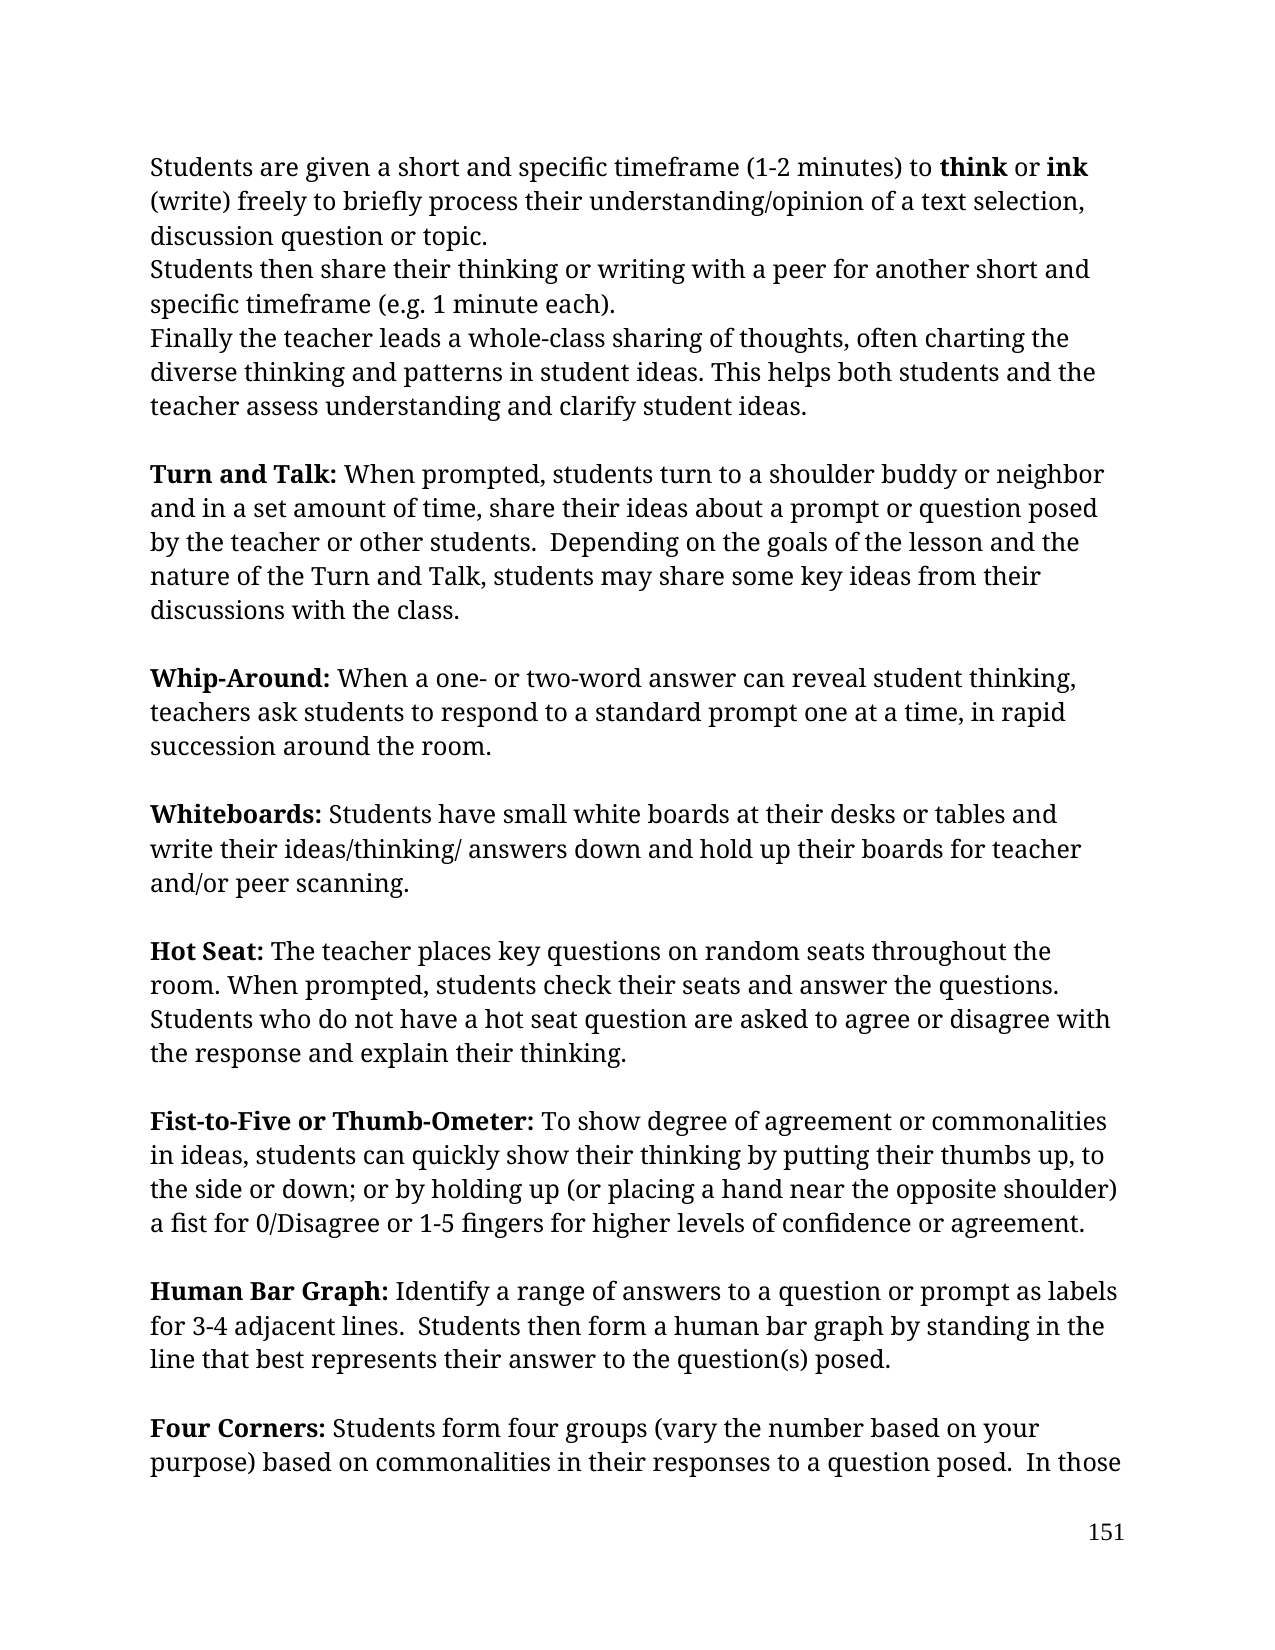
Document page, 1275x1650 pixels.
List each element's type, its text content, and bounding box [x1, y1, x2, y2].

text Human Bar Graph: Identify a range of answers to a question or prompt as labels for 3-4 adjacent lines. Students then form a human bar graph by standing in the line that best represents their answer to the question(s) posed. [150, 1274, 1125, 1376]
text Students then share their thinking or writing with a peer for another short and specific timeframe (e.g. 1 minute each). [150, 252, 1125, 320]
text Whip-Around: When a one- or two-word answer can reveal student thinking, teachers ask students to respond to a standard prompt one at a time, in rapid succession around the room. [150, 661, 1125, 763]
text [150, 1410, 1125, 1478]
text Whiteboards: Students have small white boards at their desks or tables and write their ideas/thinking/ answers down and hold up their boards for teacher and/or peer scanning. [150, 797, 1125, 899]
list Turn and Talk: When prompted, students turn to a shoulder buddy or neighbor and in a set amount of time, share their ideas about a prompt or question posed by the teacher or other students. Depending on the goals of the lesson and the nature of the Turn and Talk, students may share some key ideas from their discussions with the class. [150, 457, 1125, 627]
text Finally the teacher leads a whole-class sharing of thoughts, often charting the diverse thinking and patterns in student ideas. This helps both students and the teacher assess understanding and clarify student ideas. [150, 320, 1125, 422]
text Fist-to-Five or Thumb-Ometer: To show degree of agreement or commonalities in ideas, students can quickly show their thinking by putting their thumbs up, to the side or down; or by holding up (or placing a hand near the opposite shoulder) a fist for 0/Disagree or 1-5 fingers for higher levels of confidence or agreement. [150, 1104, 1125, 1240]
text Students are given a short and specific timeframe (1-2 minutes) to think or ink (write) freely to briefly process their understanding/opinion of a text selection, discussion question or topic. [150, 150, 1125, 252]
text Hot Seat: The teacher places key questions on random seats throughout the room. When prompted, students check their seats and answer the questions. Students who do not have a hot seat question are asked to agree or disagree with the response and explain their thinking. [150, 933, 1125, 1070]
